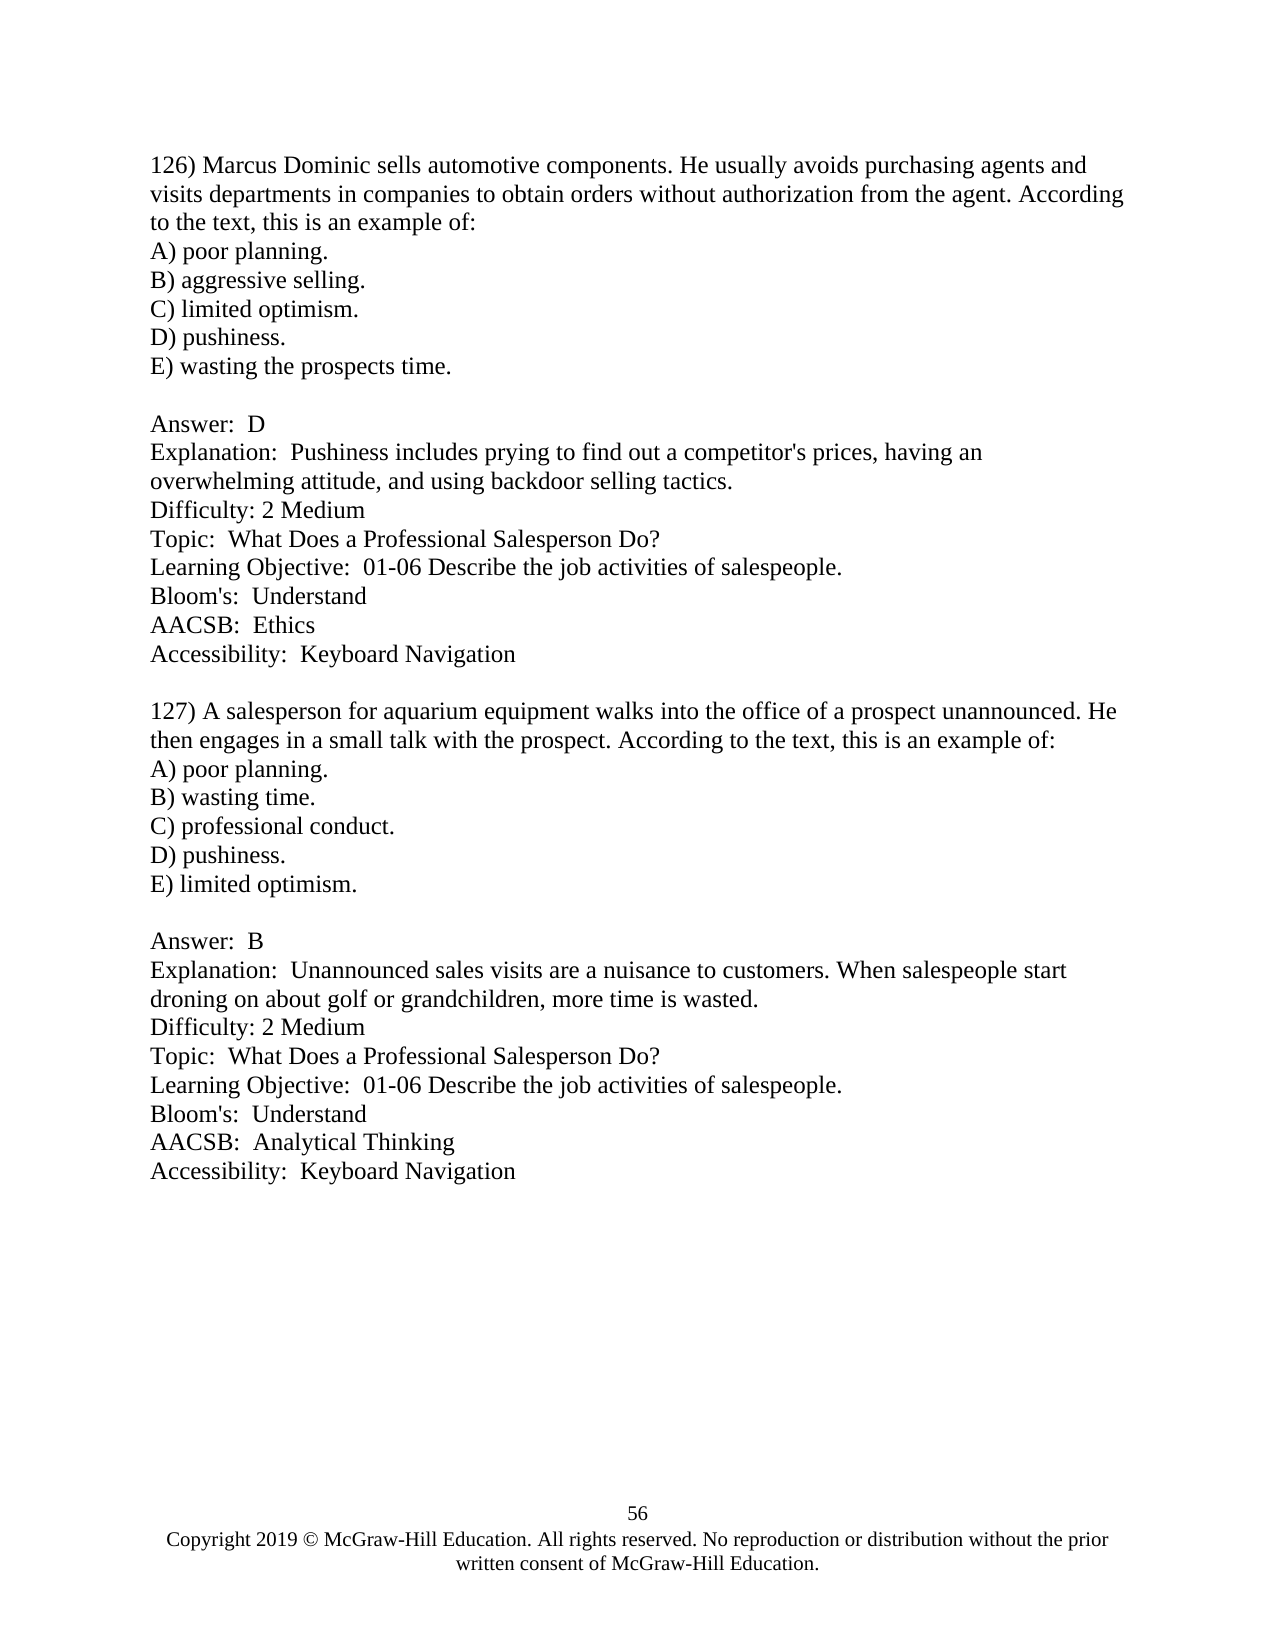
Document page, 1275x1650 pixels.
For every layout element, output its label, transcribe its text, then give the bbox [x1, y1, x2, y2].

text Topic: What Does a Professional Salesperson Do? [150, 1041, 1125, 1070]
text D) pushiness. [150, 840, 1125, 869]
text B) aggressive selling. [150, 265, 1125, 294]
text A) poor planning. [150, 754, 1125, 782]
text B) wasting time. [150, 782, 1125, 811]
text Bloom's: Understand [150, 1099, 1125, 1127]
text E) wasting the prospects time. [150, 351, 1125, 380]
text C) professional conduct. [150, 811, 1125, 840]
text A) poor planning. [150, 236, 1125, 265]
text Learning Objective: 01-06 Describe the job activities of salespeople. [150, 1070, 1125, 1099]
text Accessibility: Keyboard Navigation [150, 1156, 1125, 1185]
text Difficulty: 2 Medium [150, 1012, 1125, 1041]
text AACSB: Analytical Thinking [150, 1127, 1125, 1156]
text Bloom's: Understand [150, 581, 1125, 610]
text Learning Objective: 01-06 Describe the job activities of salespeople. [150, 552, 1125, 581]
text 126) Marcus Dominic sells automotive components. He usually avoids purchasing agents and visits departments in companies to obtain orders without authorization from the agent. According to the text, this is an example of: [150, 150, 1125, 236]
text 127) A salesperson for aquarium equipment walks into the office of a prospect unannounced. He then engages in a small talk with the prospect. According to the text, this is an example of: [150, 696, 1125, 754]
text D) pushiness. [150, 322, 1125, 351]
text Explanation: Unannounced sales visits are a nuisance to customers. When salespeople start droning on about golf or grandchildren, more time is wasted. [150, 955, 1125, 1012]
text Explanation: Pushiness includes prying to find out a competitor's prices, having an overwhelming attitude, and using backdoor selling tactics. [150, 437, 1125, 495]
text Accessibility: Keyboard Navigation [150, 639, 1125, 667]
text AACSB: Ethics [150, 610, 1125, 639]
text Answer: D [150, 409, 1125, 437]
text Topic: What Does a Professional Salesperson Do? [150, 524, 1125, 552]
text Difficulty: 2 Medium [150, 495, 1125, 524]
text C) limited optimism. [150, 294, 1125, 322]
text Answer: B [150, 926, 1125, 955]
text E) limited optimism. [150, 869, 1125, 897]
